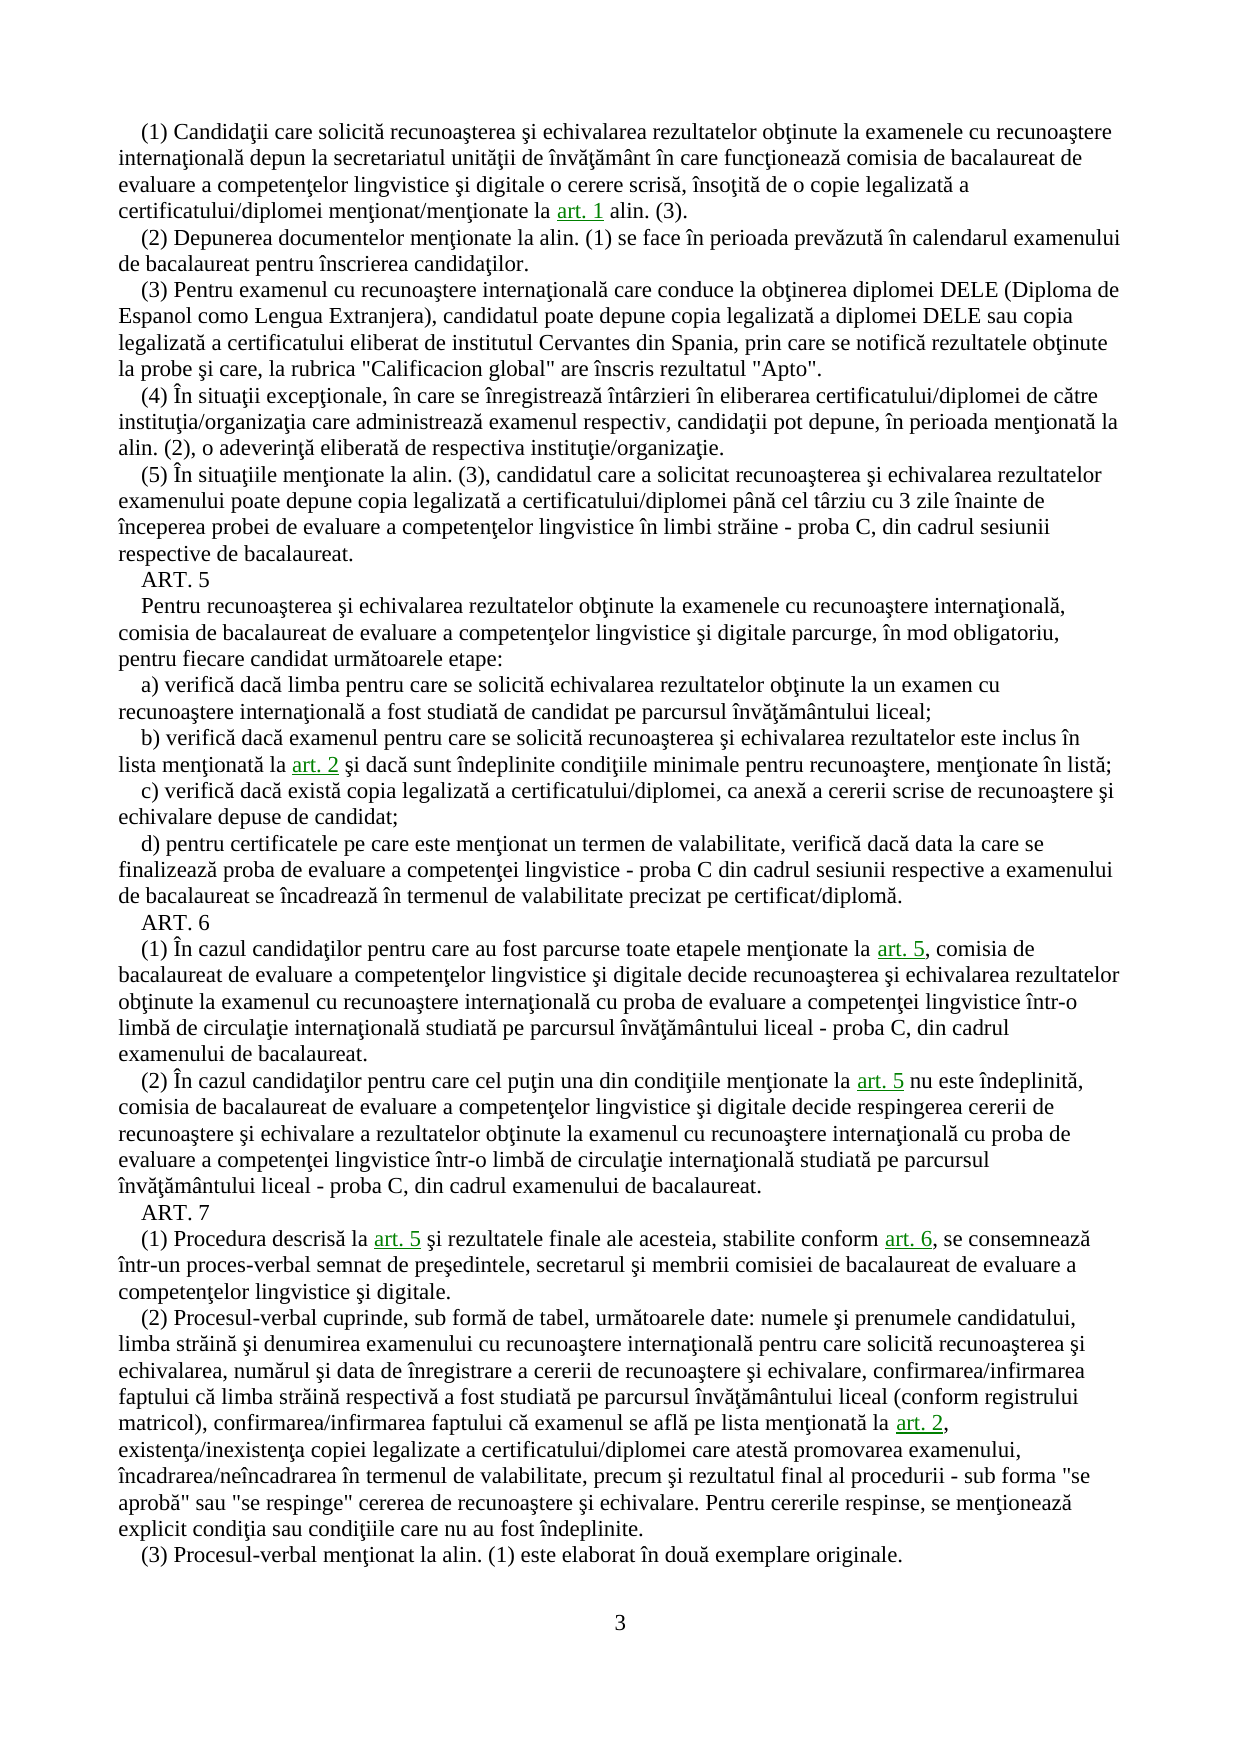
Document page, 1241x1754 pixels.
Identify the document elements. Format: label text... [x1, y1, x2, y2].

text Pentru recunoaşterea şi echivalarea rezultatelor obţinute la examenele cu recunoaştere internaţională, comisia de bacalaureat de evaluare a competenţelor lingvistice şi digitale parcurge, în mod obligatoriu, pentru fiecare candidat următoarele etape: [118, 592, 1122, 672]
text c) verifică dacă există copia legalizată a certificatului/diplomei, ca anexă a cererii scrise de recunoaştere şi echivalare depuse de candidat; [118, 777, 1122, 830]
text b) verifică dacă examenul pentru care se solicită recunoaşterea şi echivalarea rezultatelor este inclus în lista menţionată la art. 2 şi dacă sunt îndeplinite condiţiile minimale pentru recunoaştere, menţionate în listă; [118, 724, 1122, 777]
text (2) În cazul candidaţilor pentru care cel puţin una din condiţiile menţionate la art. 5 nu este îndeplinită, comisia de bacalaureat de evaluare a competenţelor lingvistice şi digitale decide respingerea cererii de recunoaştere şi echivalare a rezultatelor obţinute la examenul cu recunoaştere internaţională cu proba de evaluare a competenţei lingvistice într-o limbă de circulaţie internaţională studiată pe parcursul învăţământului liceal - proba C, din cadrul examenului de bacalaureat. [118, 1067, 1122, 1199]
text ART. 5 [118, 566, 1122, 592]
text (3) Procesul-verbal menţionat la alin. (1) este elaborat în două exemplare originale. [118, 1541, 1122, 1568]
text (1) Candidaţii care solicită recunoaşterea şi echivalarea rezultatelor obţinute la examenele cu recunoaştere internaţională depun la secretariatul unităţii de învăţământ în care funcţionează comisia de bacalaureat de evaluare a competenţelor lingvistice şi digitale o cerere scrisă, însoţită de o copie legalizată a certificatului/diplomei menţionat/menţionate la art. 1 alin. (3). [118, 118, 1122, 223]
text (1) În cazul candidaţilor pentru care au fost parcurse toate etapele menţionate la art. 5, comisia de bacalaureat de evaluare a competenţelor lingvistice şi digitale decide recunoaşterea şi echivalarea rezultatelor obţinute la examenul cu recunoaştere internaţională cu proba de evaluare a competenţei lingvistice într-o limbă de circulaţie internaţională studiată pe parcursul învăţământului liceal - proba C, din cadrul examenului de bacalaureat. [118, 935, 1122, 1067]
text (1) Procedura descrisă la art. 5 şi rezultatele finale ale acesteia, stabilite conform art. 6, se consemnează într-un proces-verbal semnat de preşedintele, secretarul şi membrii comisiei de bacalaureat de evaluare a competenţelor lingvistice şi digitale. [118, 1225, 1122, 1304]
text d) pentru certificatele pe care este menţionat un termen de valabilitate, verifică dacă data la care se finalizează proba de evaluare a competenţei lingvistice - proba C din cadrul sesiunii respective a examenului de bacalaureat se încadrează în termenul de valabilitate precizat pe certificat/diplomă. [118, 830, 1122, 909]
text (2) Procesul-verbal cuprinde, sub formă de tabel, următoarele date: numele şi prenumele candidatului, limba străină şi denumirea examenului cu recunoaştere internaţională pentru care solicită recunoaşterea şi echivalarea, numărul şi data de înregistrare a cererii de recunoaştere şi echivalare, confirmarea/infirmarea faptului că limba străină respectivă a fost studiată pe parcursul învăţământului liceal (conform registrului matricol), confirmarea/infirmarea faptului că examenul se află pe lista menţionată la art. 2, existenţa/inexistenţa copiei legalizate a certificatului/diplomei care atestă promovarea examenului, încadrarea/neîncadrarea în termenul de valabilitate, precum şi rezultatul final al procedurii - sub forma "se aprobă" sau "se respinge" cererea de recunoaştere şi echivalare. Pentru cererile respinse, se menţionează explicit condiţia sau condiţiile care nu au fost îndeplinite. [118, 1304, 1122, 1541]
text ART. 7 [118, 1199, 1122, 1225]
text (4) În situaţii excepţionale, în care se înregistrează întârzieri în eliberarea certificatului/diplomei de către instituţia/organizaţia care administrează examenul respectiv, candidaţii pot depune, în perioada menţionată la alin. (2), o adeverinţă eliberată de respectiva instituţie/organizaţie. [118, 382, 1122, 461]
text (3) Pentru examenul cu recunoaştere internaţională care conduce la obţinerea diplomei DELE (Diploma de Espanol como Lengua Extranjera), candidatul poate depune copia legalizată a diplomei DELE sau copia legalizată a certificatului eliberat de institutul Cervantes din Spania, prin care se notifică rezultatele obţinute la probe şi care, la rubrica "Calificacion global" are înscris rezultatul "Apto". [118, 276, 1122, 382]
text (5) În situaţiile menţionate la alin. (3), candidatul care a solicitat recunoaşterea şi echivalarea rezultatelor examenului poate depune copia legalizată a certificatului/diplomei până cel târziu cu 3 zile înainte de începerea probei de evaluare a competenţelor lingvistice în limbi străine - proba C, din cadrul sesiunii respective de bacalaureat. [118, 461, 1122, 566]
text ART. 6 [118, 909, 1122, 935]
text a) verifică dacă limba pentru care se solicită echivalarea rezultatelor obţinute la un examen cu recunoaştere internaţională a fost studiată de candidat pe parcursul învăţământului liceal; [118, 672, 1122, 724]
text (2) Depunerea documentelor menţionate la alin. (1) se face în perioada prevăzută în calendarul examenului de bacalaureat pentru înscrierea candidaţilor. [118, 223, 1122, 276]
